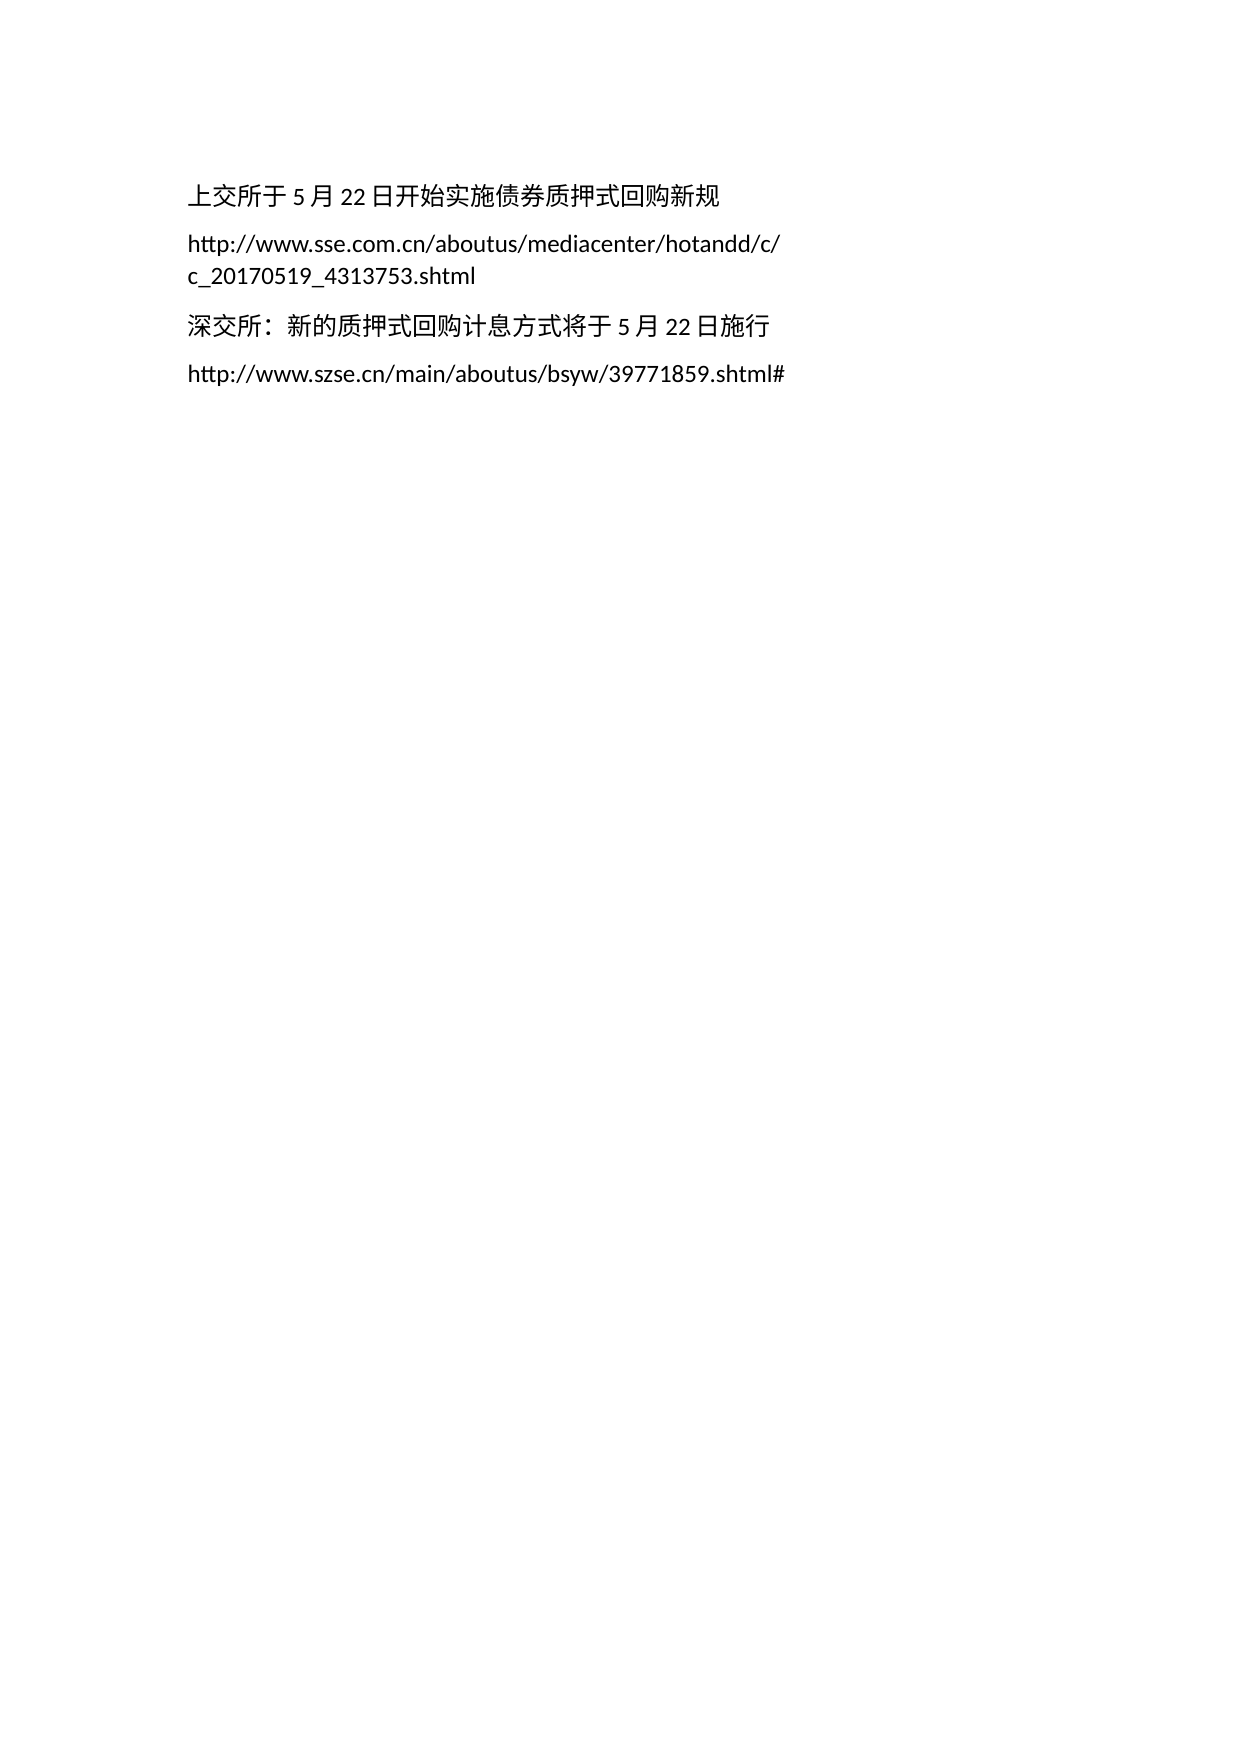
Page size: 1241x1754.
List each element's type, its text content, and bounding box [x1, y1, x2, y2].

text 深交所：新的质押式回购计息方式将于5月22日施行 [187, 292, 1053, 357]
text http://www.sse.com.cn/aboutus/mediacenter/hotandd/c/c_20170519_4313753.shtml [187, 227, 1053, 292]
text http://www.szse.cn/main/aboutus/bsyw/39771859.shtml# [187, 357, 1053, 389]
text 上交所于5月22日开始实施债券质押式回购新规 [187, 162, 1053, 227]
